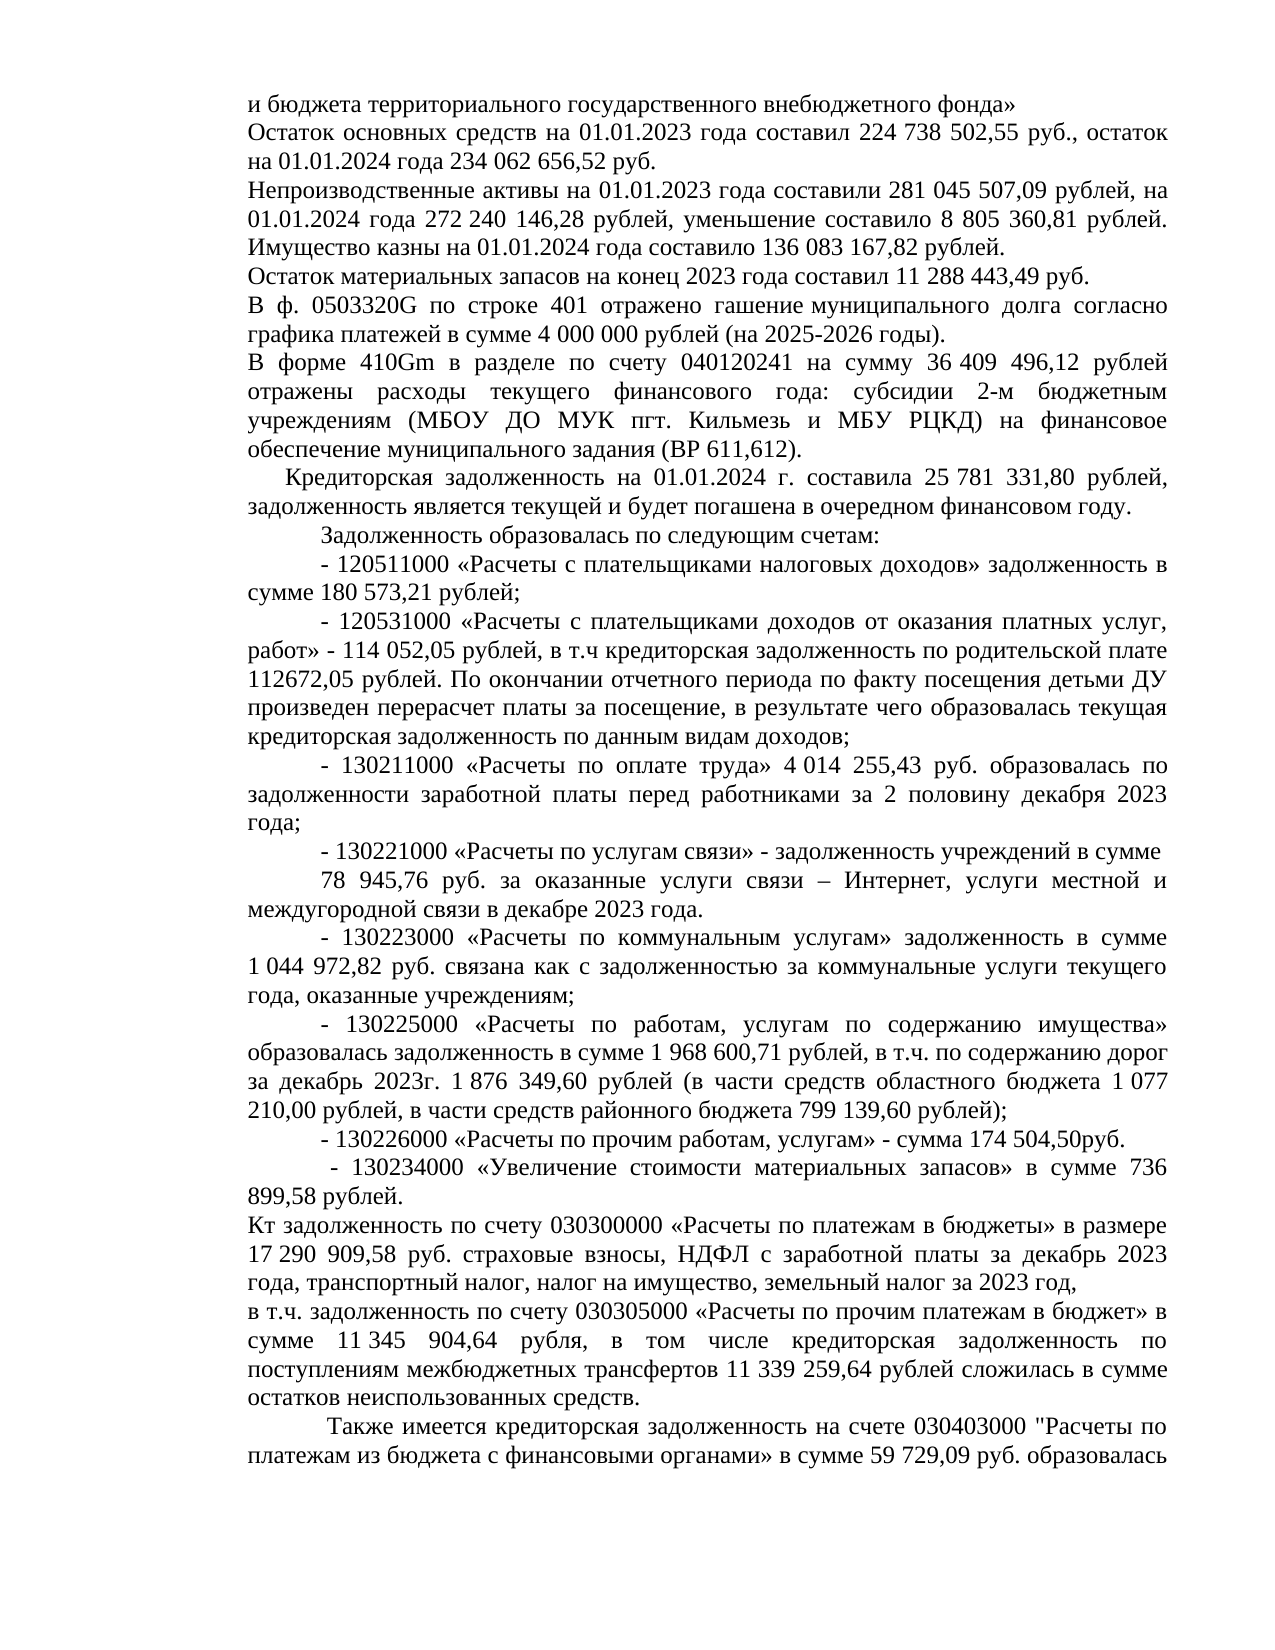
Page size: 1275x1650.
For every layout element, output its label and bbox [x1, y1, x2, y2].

table_cell [236, 89, 1179, 1469]
